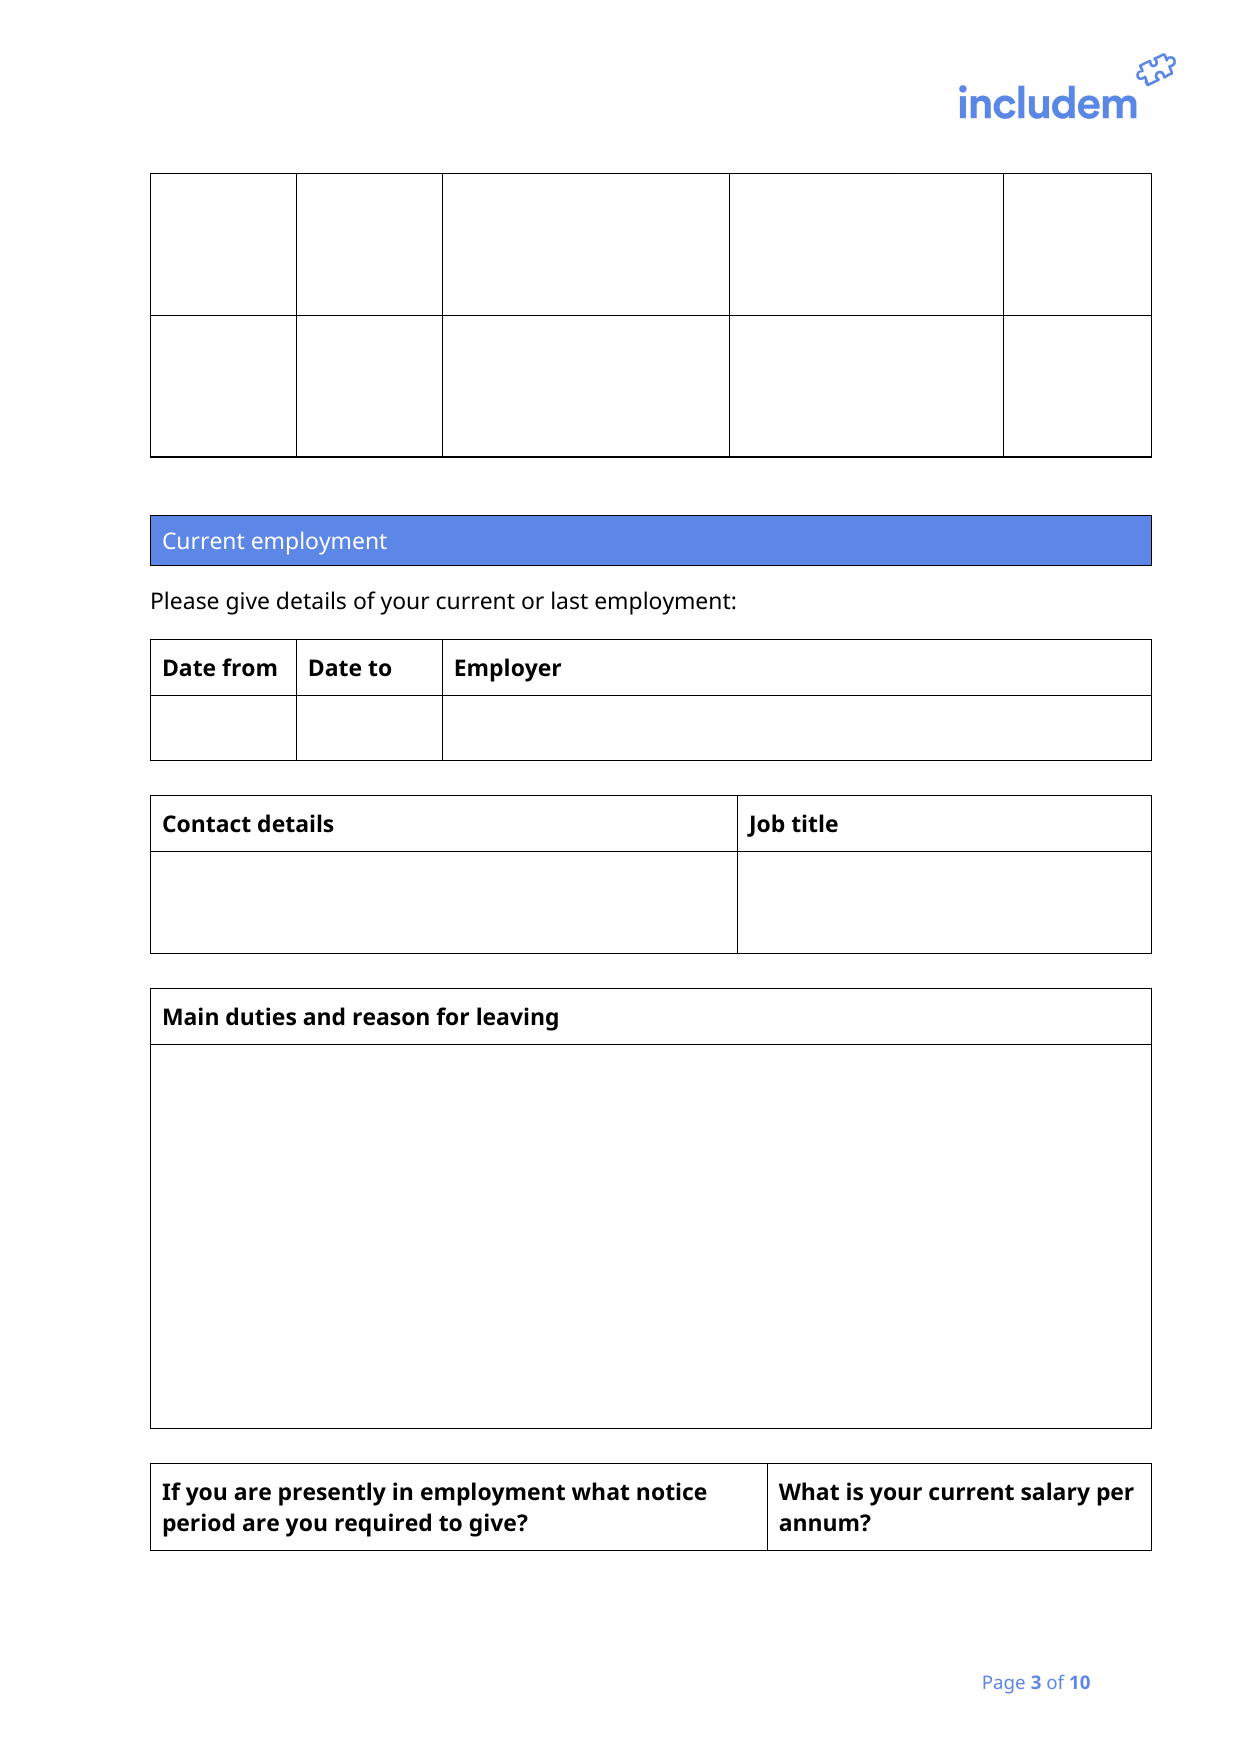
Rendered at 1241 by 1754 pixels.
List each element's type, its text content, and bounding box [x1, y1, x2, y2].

table_cell [151, 696, 296, 760]
table_cell [443, 174, 729, 315]
picture [894, 0, 1241, 173]
table_cell [151, 1045, 1151, 1428]
table_header Job title [738, 796, 1151, 851]
table_cell [151, 852, 737, 953]
table_header Current employment [151, 516, 1151, 565]
table_header Date from [151, 640, 296, 695]
table_header Employer [443, 640, 1151, 695]
table_cell [1004, 316, 1151, 456]
table_cell [151, 174, 296, 315]
table_cell [297, 174, 442, 315]
table_header What is your current salary per annum? [768, 1464, 1151, 1550]
table_cell [443, 316, 729, 456]
table_cell [730, 316, 1003, 456]
table_cell [730, 174, 1003, 315]
table_header Main duties and reason for leaving [151, 989, 1151, 1043]
table_cell [738, 852, 1151, 953]
table_cell [297, 316, 442, 456]
table_cell [297, 696, 442, 760]
table_cell [1004, 174, 1151, 315]
table_header Contact details [151, 796, 737, 851]
table_cell [151, 316, 296, 456]
table_header If you are presently in employment what notice period are you required to give? [151, 1464, 767, 1550]
text Please give details of your current or last employment: [150, 585, 1016, 616]
table_header Date to [297, 640, 442, 695]
table_cell [443, 696, 1151, 760]
